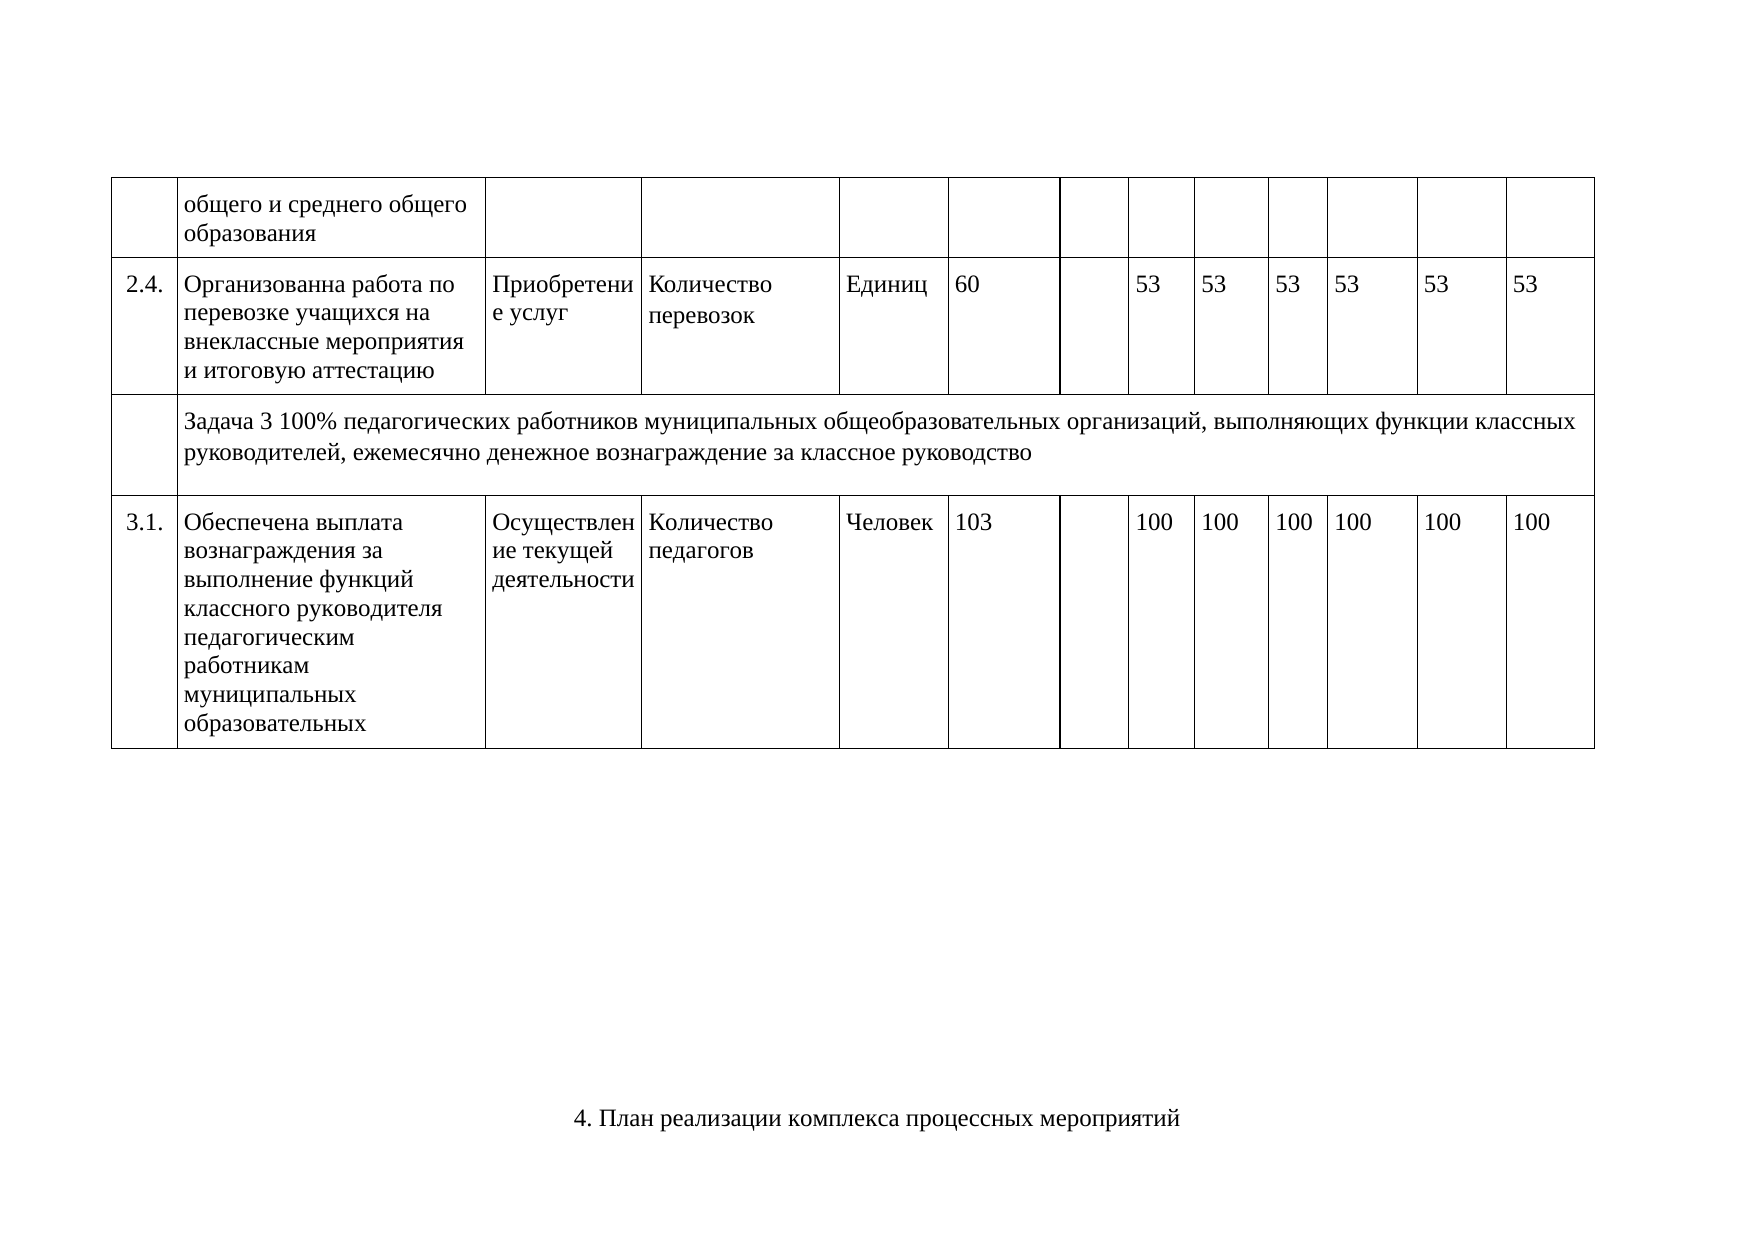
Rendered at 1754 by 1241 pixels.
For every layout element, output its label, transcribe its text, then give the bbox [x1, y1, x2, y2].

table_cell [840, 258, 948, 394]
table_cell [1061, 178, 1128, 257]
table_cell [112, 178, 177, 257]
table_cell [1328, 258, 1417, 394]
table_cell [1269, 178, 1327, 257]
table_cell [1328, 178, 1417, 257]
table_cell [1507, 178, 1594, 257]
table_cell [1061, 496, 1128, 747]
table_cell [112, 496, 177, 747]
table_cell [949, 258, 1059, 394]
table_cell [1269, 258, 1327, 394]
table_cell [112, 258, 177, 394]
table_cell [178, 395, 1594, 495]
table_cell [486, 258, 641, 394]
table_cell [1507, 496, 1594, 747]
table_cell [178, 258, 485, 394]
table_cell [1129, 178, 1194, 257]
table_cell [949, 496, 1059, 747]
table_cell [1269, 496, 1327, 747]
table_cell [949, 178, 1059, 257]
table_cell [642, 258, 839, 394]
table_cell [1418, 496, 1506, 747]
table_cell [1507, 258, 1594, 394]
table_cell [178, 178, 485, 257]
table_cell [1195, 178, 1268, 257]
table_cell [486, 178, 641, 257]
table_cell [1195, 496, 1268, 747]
text 4. План реализации комплекса процессных мероприятий [118, 1103, 1636, 1132]
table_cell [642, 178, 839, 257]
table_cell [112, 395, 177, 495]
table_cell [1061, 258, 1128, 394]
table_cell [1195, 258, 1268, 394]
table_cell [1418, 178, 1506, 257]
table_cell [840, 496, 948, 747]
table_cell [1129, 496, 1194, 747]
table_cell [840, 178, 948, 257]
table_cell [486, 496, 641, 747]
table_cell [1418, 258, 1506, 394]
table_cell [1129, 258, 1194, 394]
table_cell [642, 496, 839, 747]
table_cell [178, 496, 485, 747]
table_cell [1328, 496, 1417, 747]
